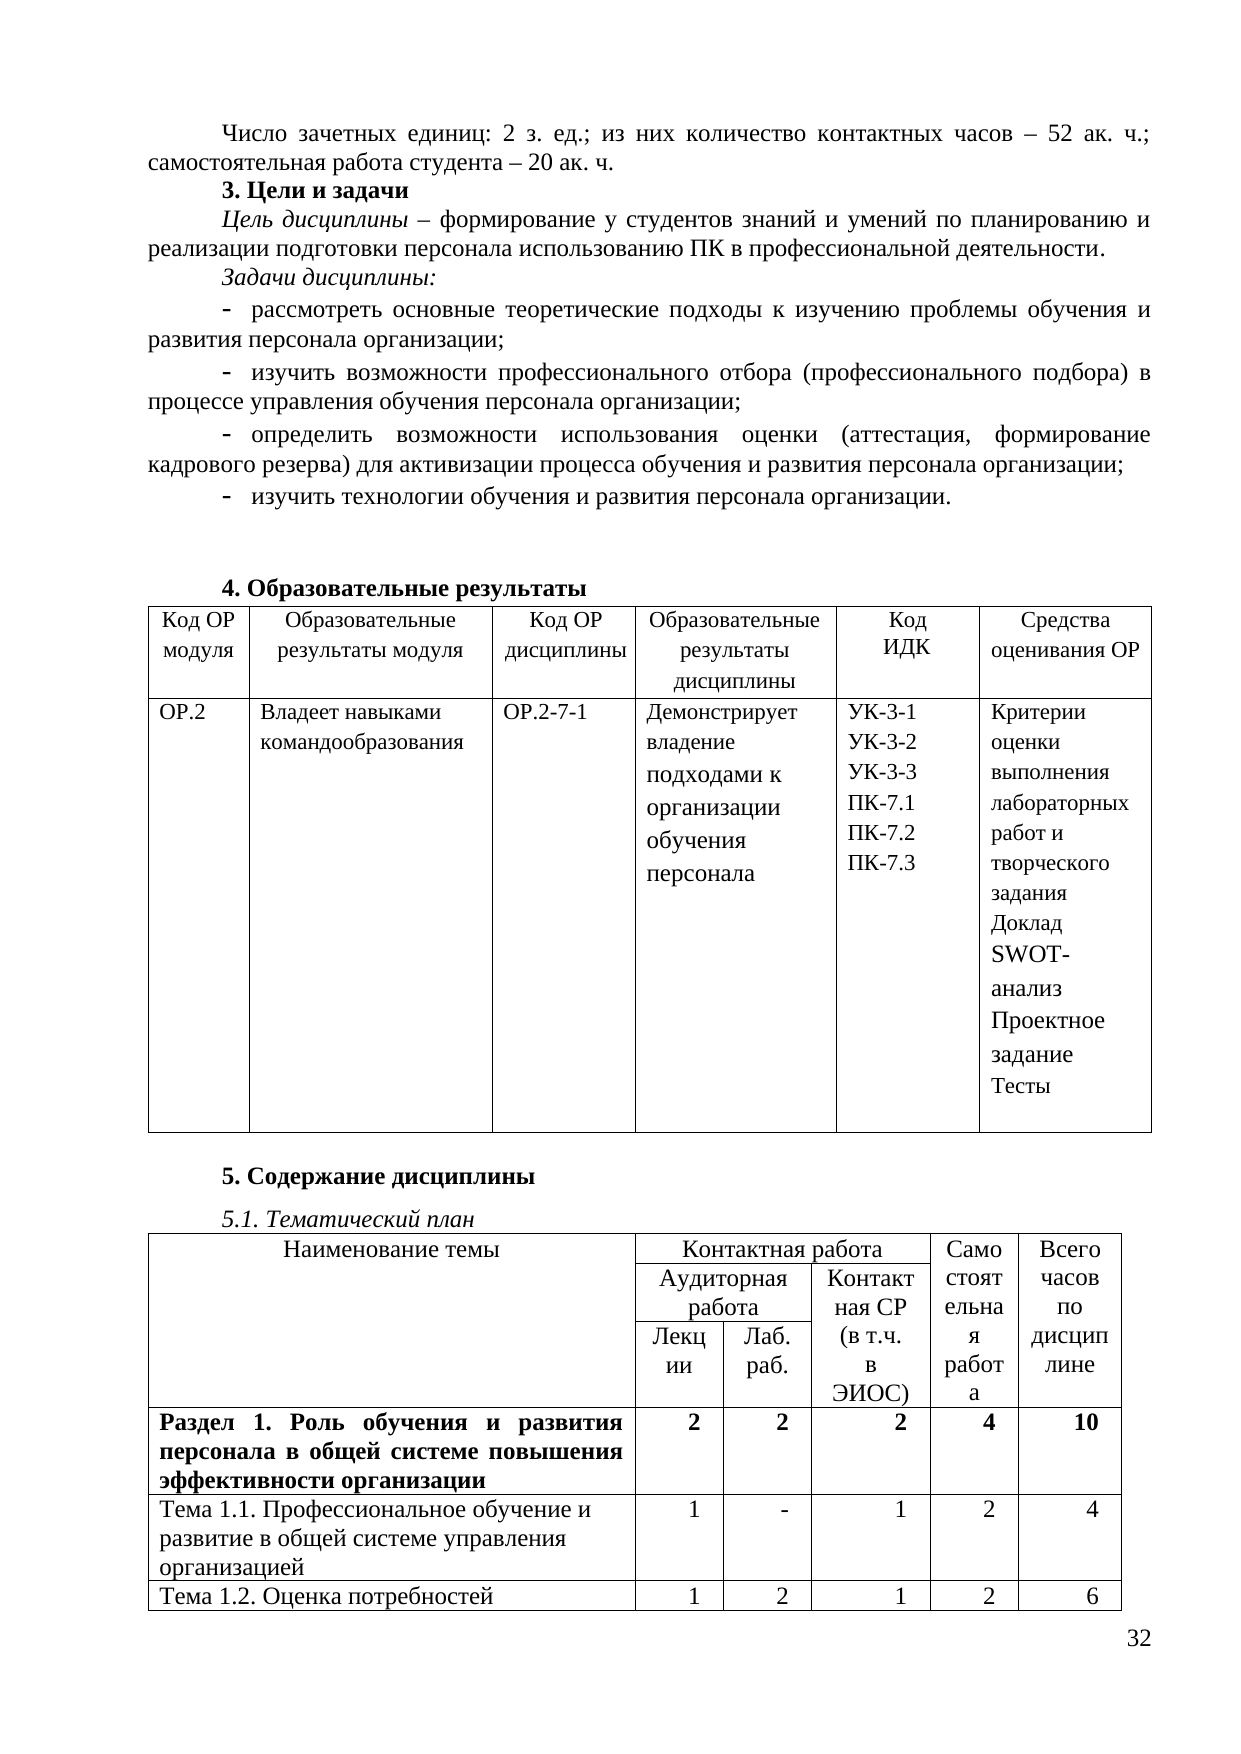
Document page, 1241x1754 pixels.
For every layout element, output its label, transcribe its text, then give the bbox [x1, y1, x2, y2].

text 4. Образовательные результаты [148, 573, 1152, 602]
table_cell 2 [931, 1495, 1018, 1580]
text 3. Цели и задачи [148, 176, 1152, 204]
table_cell 2 [812, 1408, 930, 1493]
table_cell Аудиторная работа [636, 1264, 811, 1321]
table_cell Контактная СР (в т.ч. в ЭИОС) [812, 1264, 930, 1407]
table_header Код ИДК [837, 607, 979, 697]
table_cell 10 [1019, 1408, 1121, 1493]
table_header Средства оценивания ОР [980, 607, 1151, 697]
table_cell 2 [931, 1581, 1018, 1609]
table_cell УК-3-1 УК-3-2 УК-3-3 ПК-7.1 ПК-7.2 ПК-7.3 [837, 699, 979, 1132]
table_cell 2 [724, 1408, 811, 1493]
table_cell 2 [636, 1408, 723, 1493]
table_header Образовательные результаты модуля [250, 607, 492, 697]
text 5.1. Тематический план [148, 1204, 1152, 1233]
table_cell Лаб. раб. [724, 1322, 811, 1407]
list изучить технологии обучения и развития персонала организации. [148, 477, 1152, 511]
table_cell 1 [812, 1495, 930, 1580]
table_header Наименование темы [149, 1234, 635, 1407]
table_header Всего часов по дисциплине [1019, 1234, 1121, 1407]
text Число зачетных единиц: 2 з. ед.; из них количество контактных часов – 52 ак. ч.; самостоятельная работа студента – 20 ак. ч. [148, 118, 1152, 176]
table_header Контактная работа [636, 1234, 930, 1262]
table_cell Тема 1.1. Профессиональное обучение и развитие в общей системе управления организацией [149, 1495, 635, 1580]
table_cell Раздел 1. Роль обучения и развития персонала в общей системе повышения эффективности организации [149, 1408, 635, 1493]
table_header Код ОР модуля [149, 607, 249, 697]
table_cell Демонстрирует владение подходами к организации обучения персонала [636, 699, 836, 1132]
text Цель дисциплины – формирование у студентов знаний и умений по планированию и реализации подготовки персонала использованию ПК в профессиональной деятельности. [148, 204, 1152, 262]
list рассмотреть основные теоретические подходы к изучению проблемы обучения и развития персонала организации; [148, 291, 1152, 353]
table_cell 2 [724, 1581, 811, 1609]
table_cell ОР.2-7-1 [493, 699, 635, 1132]
table_cell Владеет навыками командообразования [250, 699, 492, 1132]
table_cell - [724, 1495, 811, 1580]
table_cell Критерии оценки выполнения лабораторных работ и творческого задания Доклад SWOT-анализ Проектное задание Тесты [980, 699, 1151, 1132]
table_cell ОР.2 [149, 699, 249, 1132]
table_header Код ОР дисциплины [493, 607, 635, 697]
table_cell 1 [812, 1581, 930, 1609]
table_cell 4 [931, 1408, 1018, 1493]
text 5. Содержание дисциплины [148, 1161, 1152, 1190]
list определить возможности использования оценки (аттестация, формирование кадрового резерва) для активизации процесса обучения и развития персонала организации; [148, 415, 1152, 477]
table_cell 1 [636, 1581, 723, 1609]
table_cell Лекции [636, 1322, 723, 1407]
table_header Образовательные результаты дисциплины [636, 607, 836, 697]
text Задачи дисциплины: [148, 262, 1152, 291]
table_cell 6 [1019, 1581, 1121, 1609]
table_cell 4 [1019, 1495, 1121, 1580]
table_cell 1 [636, 1495, 723, 1580]
table_header Самостоятельная работа [931, 1234, 1018, 1407]
list изучить возможности профессионального отбора (профессионального подбора) в процессе управления обучения персонала организации; [148, 353, 1152, 415]
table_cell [149, 1581, 635, 1609]
